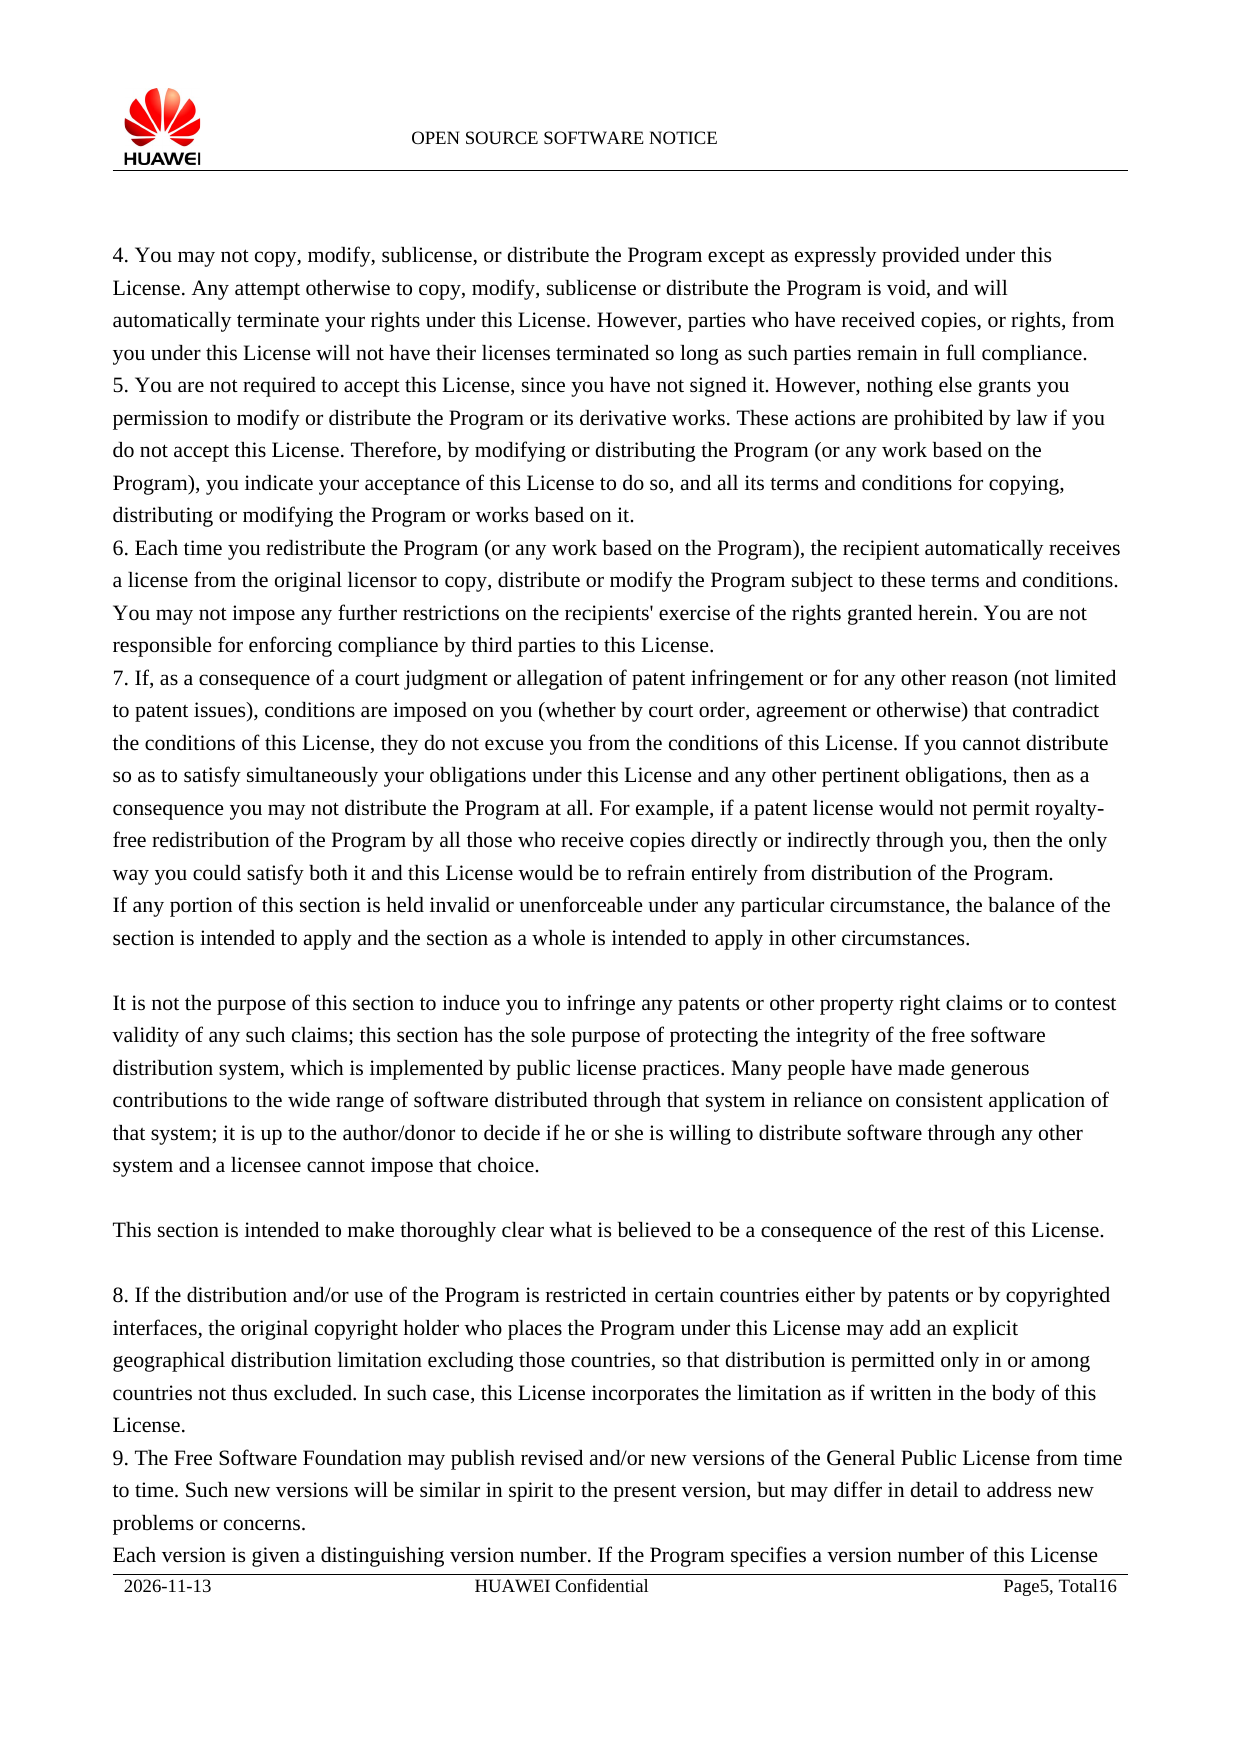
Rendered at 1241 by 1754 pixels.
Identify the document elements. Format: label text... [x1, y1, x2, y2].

picture [124, 88, 201, 165]
